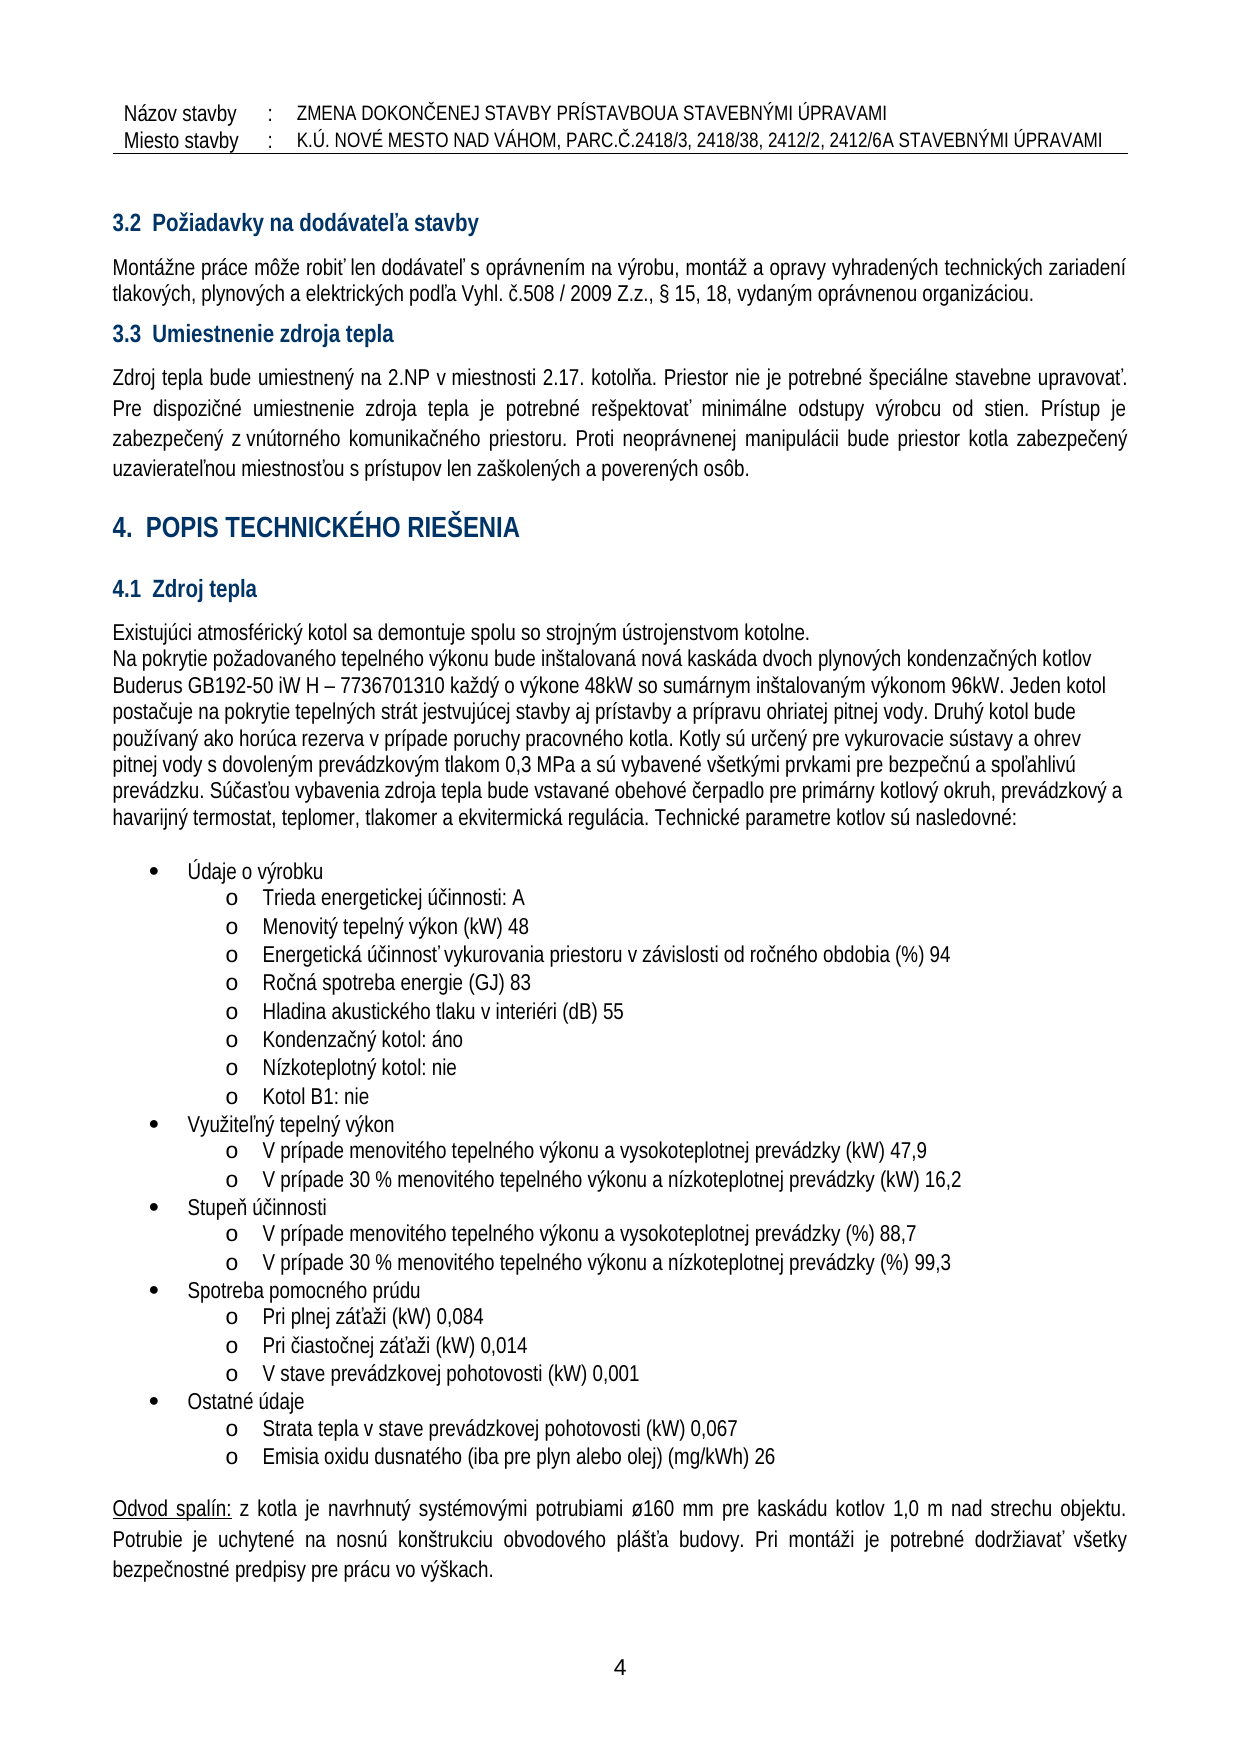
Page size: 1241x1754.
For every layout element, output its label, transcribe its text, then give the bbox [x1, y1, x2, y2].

text Odvod spalín: z kotla je navrhnutý systémovými potrubiami ø160 mm pre kaskádu kotlov 1,0 m nad strechu objektu. Potrubie je uchytené na nosnú konštrukciu obvodového plášťa budovy. Pri montáži je potrebné dodržiavať všetky bezpečnostné predpisy pre prácu vo výškach. [112, 1495, 1128, 1582]
list Menovitý tepelný výkon (kW) 48 [225, 913, 1128, 941]
text 3.3 Umiestnenie zdroja tepla [112, 319, 1128, 348]
list Ostatné údaje [150, 1388, 1128, 1415]
list V stave prevádzkovej pohotovosti (kW) 0,001 [225, 1360, 1128, 1388]
text Montážne práce môže robiť len dodávateľ s oprávnením na výrobu, montáž a opravy vyhradených technických zariadení tlakových, plynových a elektrických podľa Vyhl. č.508 / 2009 Z.z., § 15, 18, vydaným oprávnenou organizáciou. [112, 254, 1128, 306]
list V prípade 30 % menovitého tepelného výkonu a nízkoteplotnej prevádzky (%) 99,3 [225, 1249, 1128, 1277]
list Kondenzačný kotol: áno [225, 1026, 1128, 1054]
list Pri plnej záťaži (kW) 0,084 [225, 1303, 1128, 1332]
list Spotreba pomocného prúdu [150, 1277, 1128, 1303]
list Trieda energetickej účinnosti: A [225, 884, 1128, 913]
list Nízkoteplotný kotol: nie [225, 1054, 1128, 1083]
text Zdroj tepla bude umiestnený na 2.NP v miestnosti 2.17. kotolňa. Priestor nie je potrebné špeciálne stavebne upravovať. Pre dispozičné umiestnenie zdroja tepla je potrebné rešpektovať minimálne odstupy výrobcu od stien. Prístup je zabezpečený z vnútorného komunikačného priestoru. Proti neoprávnenej manipulácii bude priestor kotla zabezpečený uzavierateľnou miestnosťou s prístupov len zaškolených a poverených osôb. [112, 364, 1128, 481]
list Ročná spotreba energie (GJ) 83 [225, 969, 1128, 998]
list Kotol B1: nie [225, 1083, 1128, 1111]
list Využiteľný tepelný výkon [150, 1111, 1128, 1137]
subtitle 4. Popis technického riešenia [112, 510, 1128, 544]
list V prípade menovitého tepelného výkonu a vysokoteplotnej prevádzky (kW) 47,9 [225, 1137, 1128, 1166]
list Strata tepla v stave prevádzkovej pohotovosti (kW) 0,067 [225, 1415, 1128, 1443]
list Hladina akustického tlaku v interiéri (dB) 55 [225, 998, 1128, 1026]
list Údaje o výrobku [150, 858, 1128, 884]
list V prípade 30 % menovitého tepelného výkonu a nízkoteplotnej prevádzky (kW) 16,2 [225, 1166, 1128, 1194]
list Stupeň účinnosti [150, 1194, 1128, 1220]
text Existujúci atmosférický kotol sa demontuje spolu so strojným ústrojenstvom kotolne. [112, 619, 1128, 645]
text Na pokrytie požadovaného tepelného výkonu bude inštalovaná nová kaskáda dvoch plynových kondenzačných kotlov Buderus GB192-50 iW H – 7736701310 každý o výkone 48kW so sumárnym inštalovaným výkonom 96kW. Jeden kotol postačuje na pokrytie tepelných strát jestvujúcej stavby aj prístavby a prípravu ohriatej pitnej vody. Druhý kotol bude používaný ako horúca rezerva v prípade poruchy pracovného kotla. Kotly sú určený pre vykurovacie sústavy a ohrev pitnej vody s dovoleným prevádzkovým tlakom 0,3 MPa a sú vybavené všetkými prvkami pre bezpečnú a spoľahlivú prevádzku. Súčasťou vybavenia zdroja tepla bude vstavané obehové čerpadlo pre primárny kotlový okruh, prevádzkový a havarijný termostat, teplomer, tlakomer a ekvitermická regulácia. Technické parametre kotlov sú nasledovné: [112, 645, 1128, 830]
list V prípade menovitého tepelného výkonu a vysokoteplotnej prevádzky (%) 88,7 [225, 1220, 1128, 1249]
list Pri čiastočnej záťaži (kW) 0,014 [225, 1332, 1128, 1360]
text 4.1 Zdroj tepla [112, 574, 1128, 602]
list Emisia oxidu dusnatého (iba pre plyn alebo olej) (mg/kWh) 26 [225, 1443, 1128, 1471]
text 3.2 Požiadavky na dodávateľa stavby [112, 208, 1128, 237]
list Energetická účinnosť vykurovania priestoru v závislosti od ročného obdobia (%) 94 [225, 941, 1128, 969]
